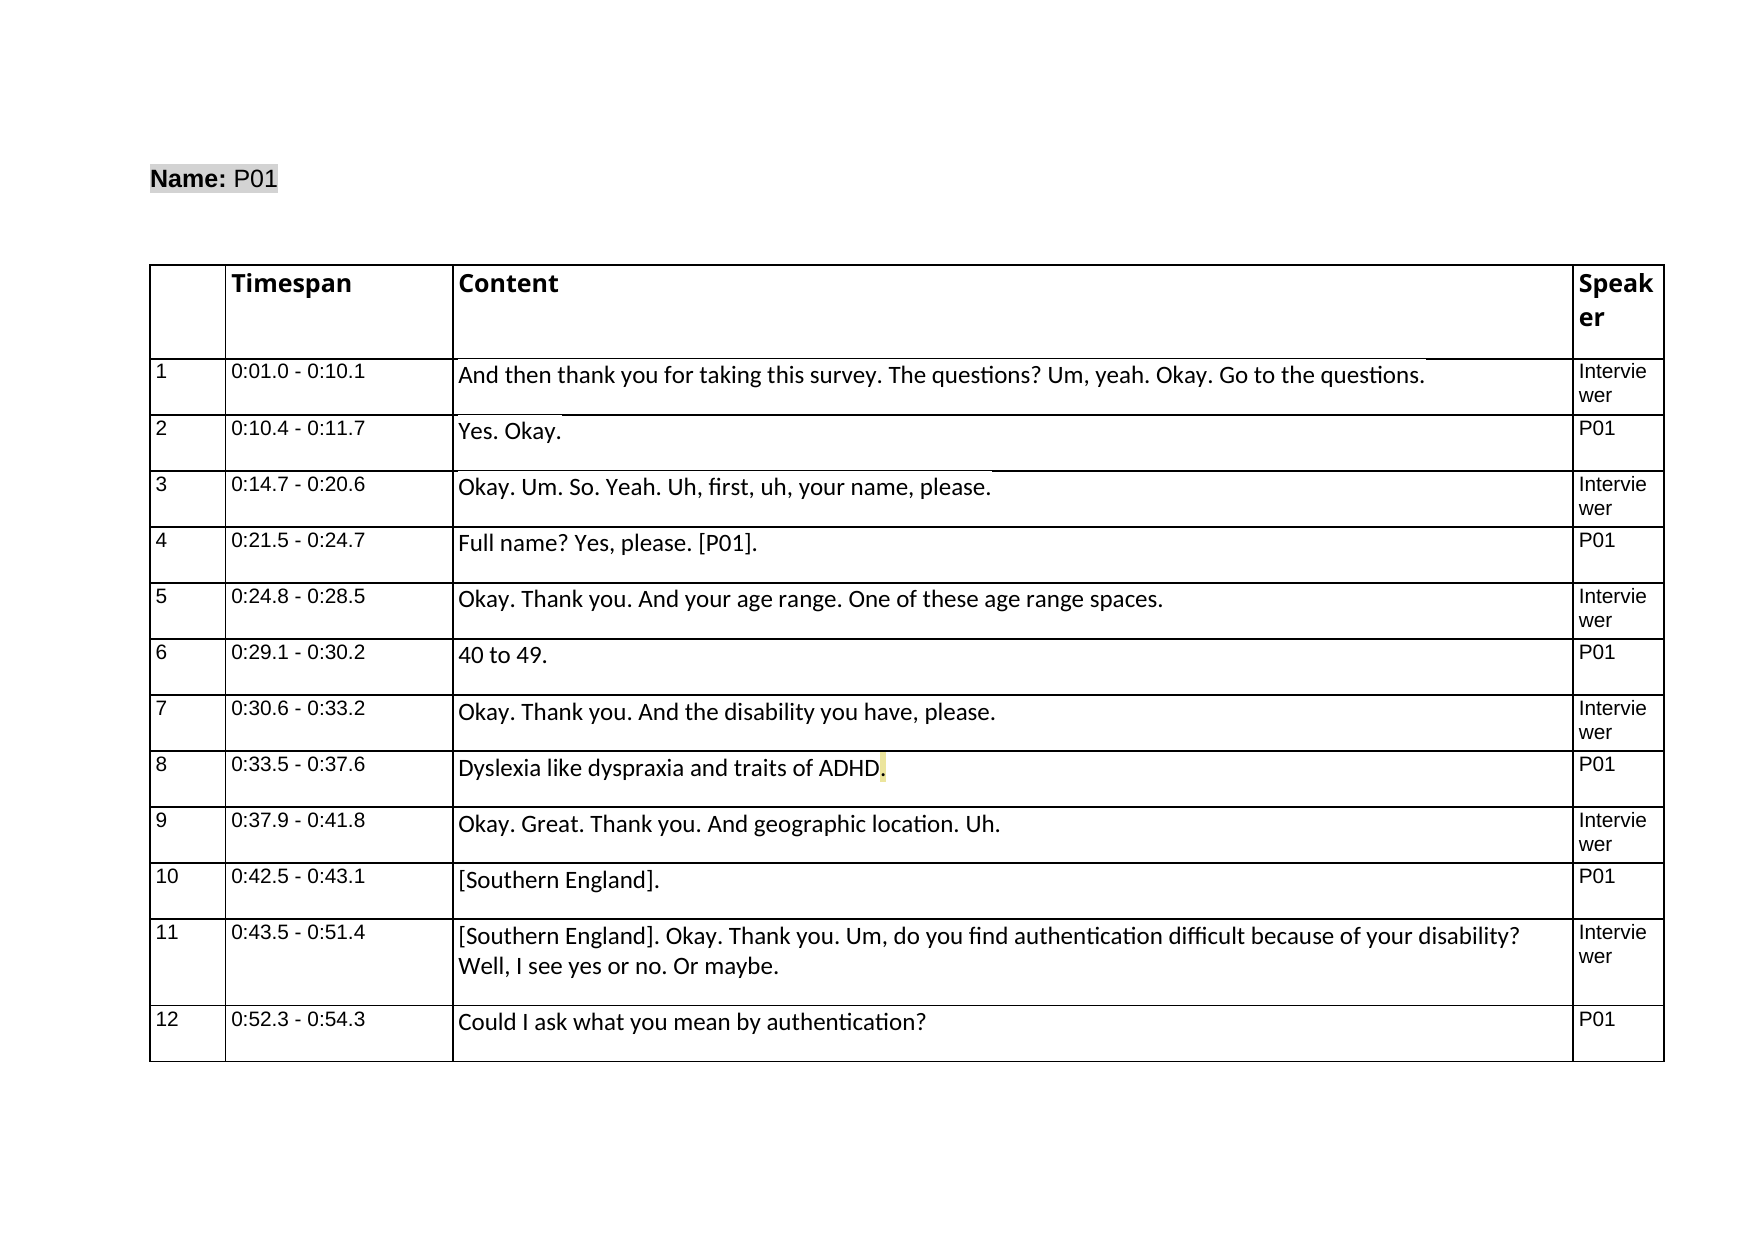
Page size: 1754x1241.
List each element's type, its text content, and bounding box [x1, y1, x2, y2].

table_cell 0:52.3 - 0:54.3 [226, 1006, 452, 1061]
table_header Timespan [226, 266, 452, 358]
table_cell 0:21.5 - 0:24.7 [226, 528, 452, 582]
table_cell 0:43.5 - 0:51.4 [226, 920, 452, 1005]
table_cell 0:14.7 - 0:20.6 [226, 472, 452, 526]
table_cell Okay. Thank you. And your age range. One of these age range spaces. [454, 584, 1572, 638]
table_cell 2 [151, 416, 225, 470]
table_cell Okay. Thank you. And the disability you have, please. [454, 696, 1572, 750]
table_cell Okay. Great. Thank you. And geographic location. Uh. [454, 808, 1572, 862]
table_cell 40 to 49. [454, 640, 1572, 694]
table_cell Interviewer [1574, 360, 1663, 414]
table_cell Interviewer [1574, 472, 1663, 526]
table_cell [Southern England]. [454, 864, 1572, 918]
table_cell Interviewer [1574, 584, 1663, 638]
table_cell 10 [151, 864, 225, 918]
table_cell 0:30.6 - 0:33.2 [226, 696, 452, 750]
table_cell [Southern England]. Okay. Thank you. Um, do you find authentication difficult because of your disability? Well, I see yes or no. Or maybe. [454, 920, 1572, 1005]
table_cell Dyslexia like dyspraxia and traits of ADHD. [454, 752, 1572, 806]
table_cell P01 [1574, 640, 1663, 694]
table_cell 0:01.0 - 0:10.1 [226, 360, 452, 414]
table_header [151, 266, 225, 358]
table_cell P01 [1574, 416, 1663, 470]
table_cell 12 [151, 1006, 225, 1061]
table_cell P01 [1574, 752, 1663, 806]
table_cell 1 [151, 360, 225, 414]
table_cell And then thank you for taking this survey. The questions? Um, yeah. Okay. Go to the questions. [454, 360, 1572, 414]
table_cell 7 [151, 696, 225, 750]
text Name: P01 [150, 164, 1604, 250]
table_cell 0:37.9 - 0:41.8 [226, 808, 452, 862]
table_cell Yes. Okay. [454, 416, 1572, 470]
table_cell P01 [1574, 864, 1663, 918]
table_cell 0:29.1 - 0:30.2 [226, 640, 452, 694]
table_cell 8 [151, 752, 225, 806]
table_cell 0:42.5 - 0:43.1 [226, 864, 452, 918]
table_cell 11 [151, 920, 225, 1005]
table_header Speaker [1574, 266, 1663, 358]
table_cell Interviewer [1574, 696, 1663, 750]
table_cell 6 [151, 640, 225, 694]
table_cell 3 [151, 472, 225, 526]
table_cell 0:24.8 - 0:28.5 [226, 584, 452, 638]
table_cell Interviewer [1574, 920, 1663, 1005]
table_cell 4 [151, 528, 225, 582]
table_cell Could I ask what you mean by authentication? [454, 1006, 1572, 1061]
table_cell Interviewer [1574, 808, 1663, 862]
table_cell Full name? Yes, please. [P01]. [454, 528, 1572, 582]
table_cell P01 [1574, 528, 1663, 582]
table_cell 5 [151, 584, 225, 638]
table_cell 0:10.4 - 0:11.7 [226, 416, 452, 470]
table_cell 9 [151, 808, 225, 862]
table_cell Okay. Um. So. Yeah. Uh, first, uh, your name, please. [454, 472, 1572, 526]
table_header Content [454, 266, 1572, 358]
table_cell 0:33.5 - 0:37.6 [226, 752, 452, 806]
table_cell P01 [1574, 1006, 1663, 1061]
